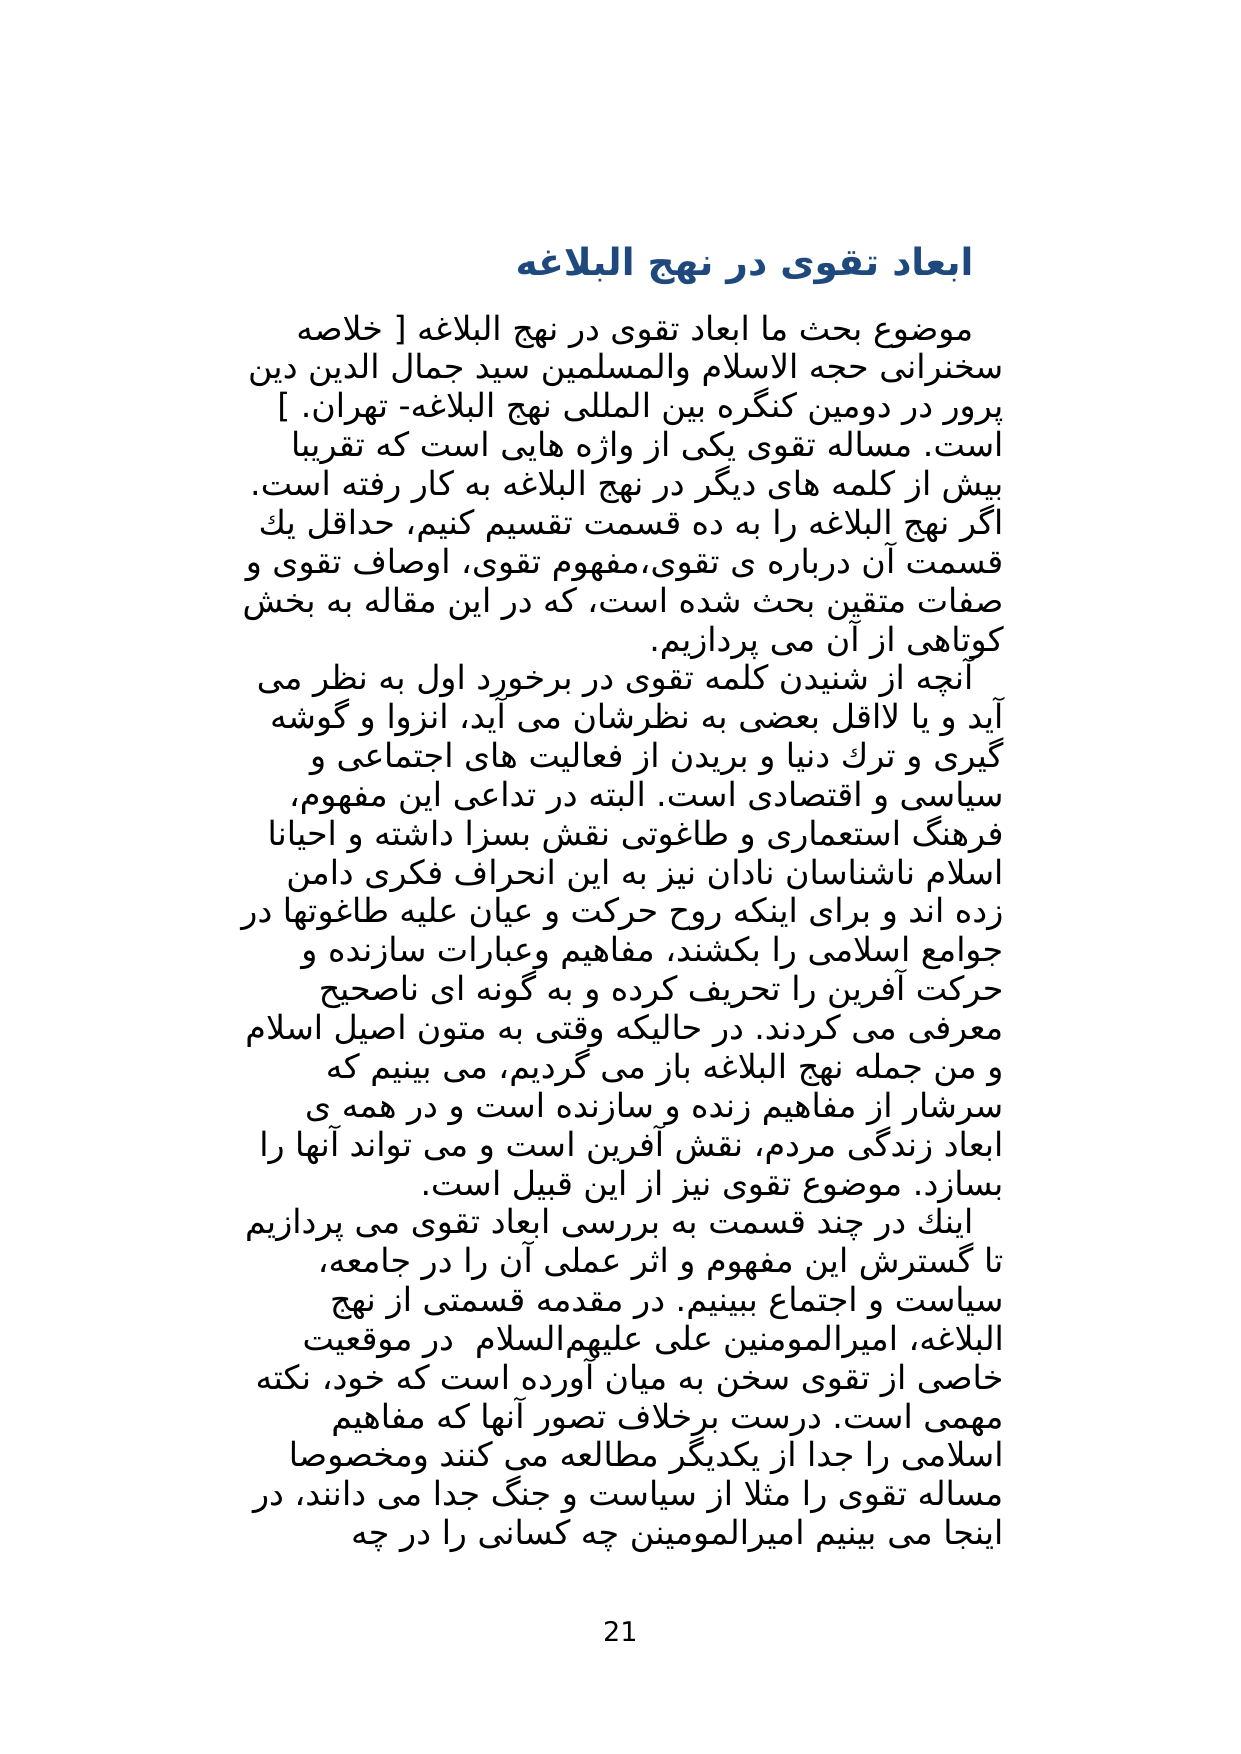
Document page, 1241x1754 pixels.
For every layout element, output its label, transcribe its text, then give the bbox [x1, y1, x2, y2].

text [236, 1203, 1004, 1552]
text موضوع بحث ما ابعاد تقوى در نهج البلاغه [ خلاصه سخنرانى حجه الاسلام والمسلمين سيد جمال الدين دين پرور در دومين كنگره بين المللى نهج البلاغه- تهران. ] است. مساله تقوى يكى از واژه هايى است كه تقريبا بيش از كلمه هاى ديگر در نهج البلاغه به كار رفته است. اگر نهج البلاغه را به ده قسمت تقسيم كنيم، حداقل يك قسمت آن درباره ى تقوى،مفهوم تقوى، اوصاف تقوى و صفات متقين بحث شده است، كه در اين مقاله به بخش كوتاهى از آن مى پردازيم. [236, 309, 1004, 659]
text آنچه از شنيدن كلمه تقوى در برخورد اول به نظر مى آيد و يا لااقل بعضى به نظرشان مى آيد، انزوا و گوشه گيرى و ترك دنيا و بريدن از فعاليت هاى اجتماعى و سياسى و اقتصادى است. البته در تداعى اين مفهوم، فرهنگ استعمارى و طاغوتى نقش بسزا داشته و احيانا اسلام ناشناسان نادان نيز به اين انحراف فكرى دامن زده اند و براى اينكه روح حركت و عيان عليه طاغوتها در جوامع اسلامى را بكشند، مفاهيم وعبارات سازنده و حركت آفرين را تحريف كرده و به گونه اى ناصحيح معرفى مى كردند. در حاليكه وقتى به متون اصيل اسلام و من جمله نهج البلاغه باز مى گرديم، مى بينيم كه سرشار از مفاهيم زنده و سازنده است و در همه ى ابعاد زندگى مردم، نقش آفرين است و مى تواند آنها را بسازد. موضوع تقوى نيز از اين قبيل است. [236, 659, 1004, 1203]
subtitle ابعاد تقوى در نهج البلاغه [236, 241, 1004, 284]
